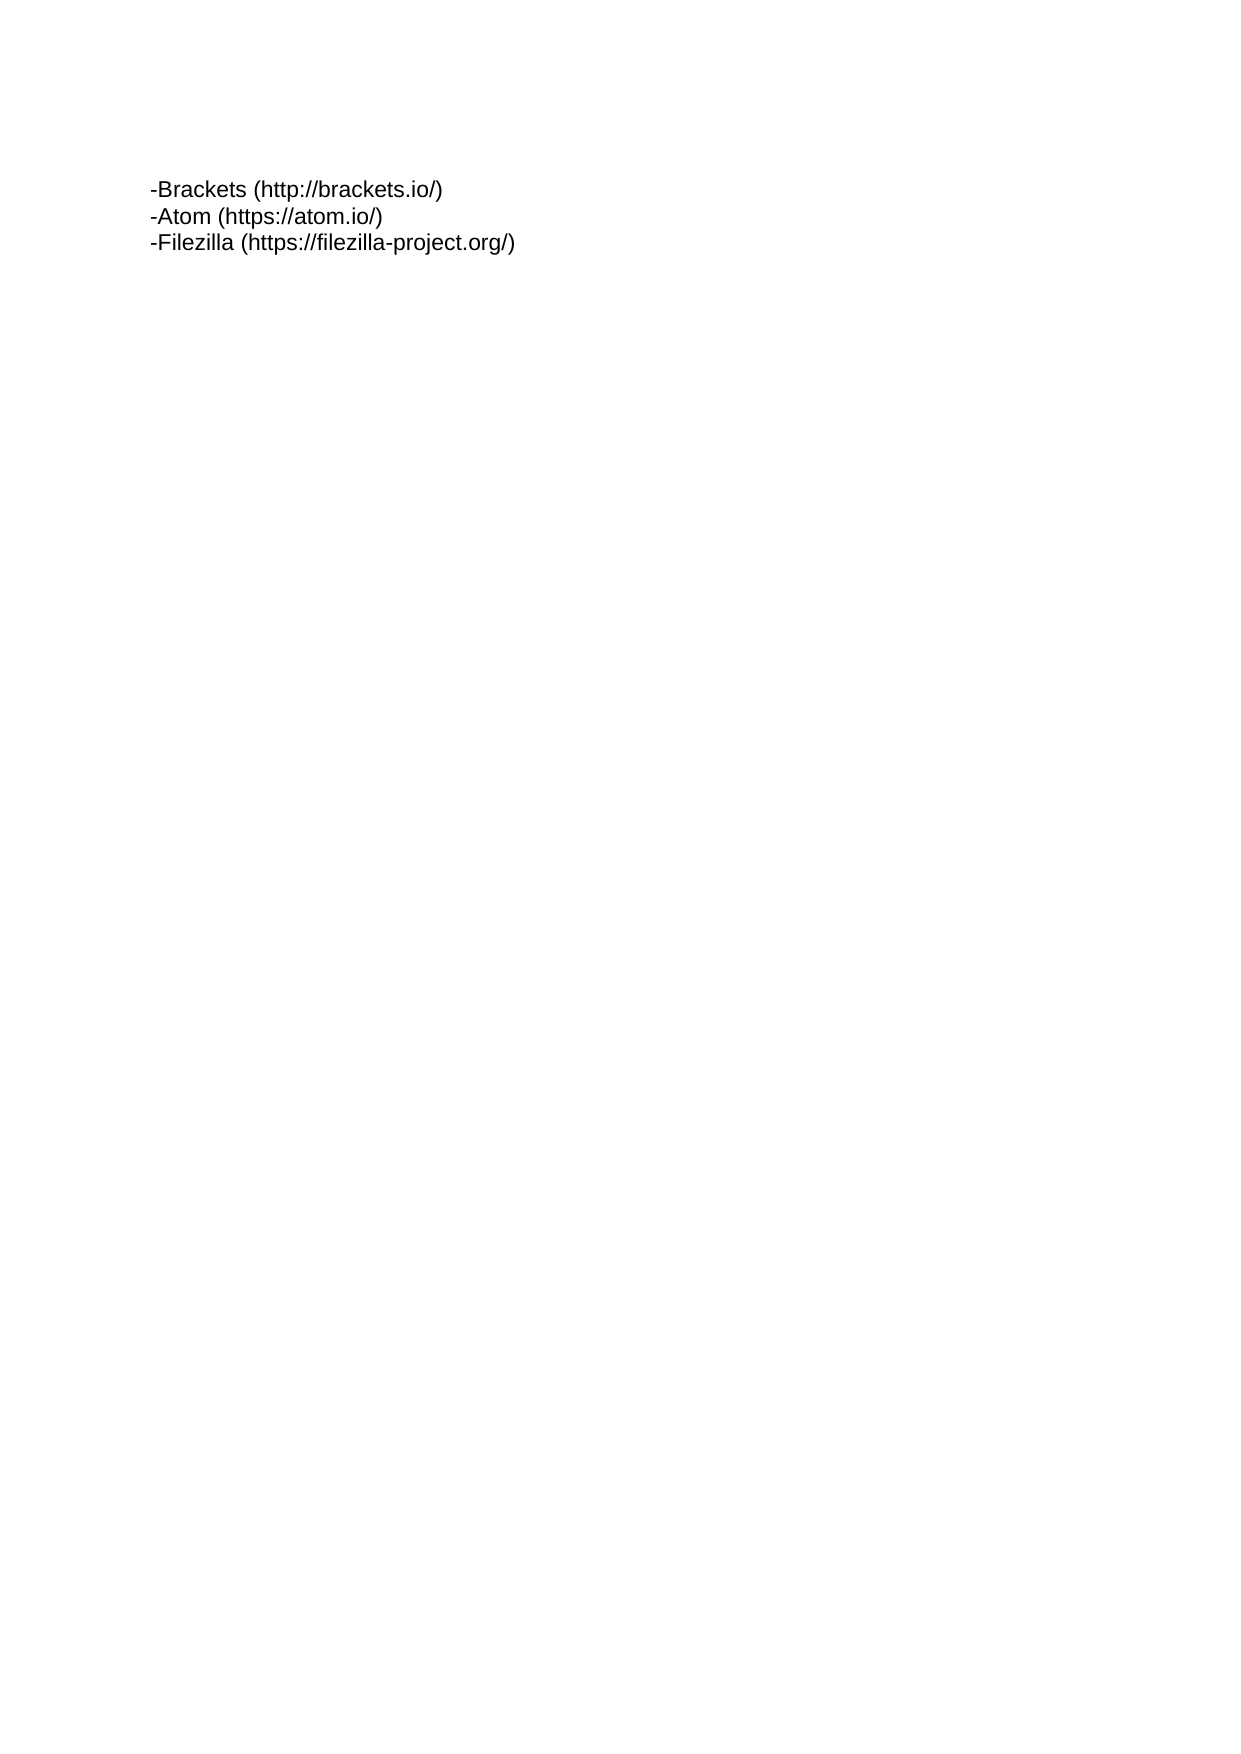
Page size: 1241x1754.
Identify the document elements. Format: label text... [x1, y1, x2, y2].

text -Brackets (http://brackets.io/) [150, 176, 1090, 203]
text -Atom (https://atom.io/) [150, 203, 1090, 229]
text -Filezilla (https://filezilla-project.org/) [150, 229, 1090, 255]
